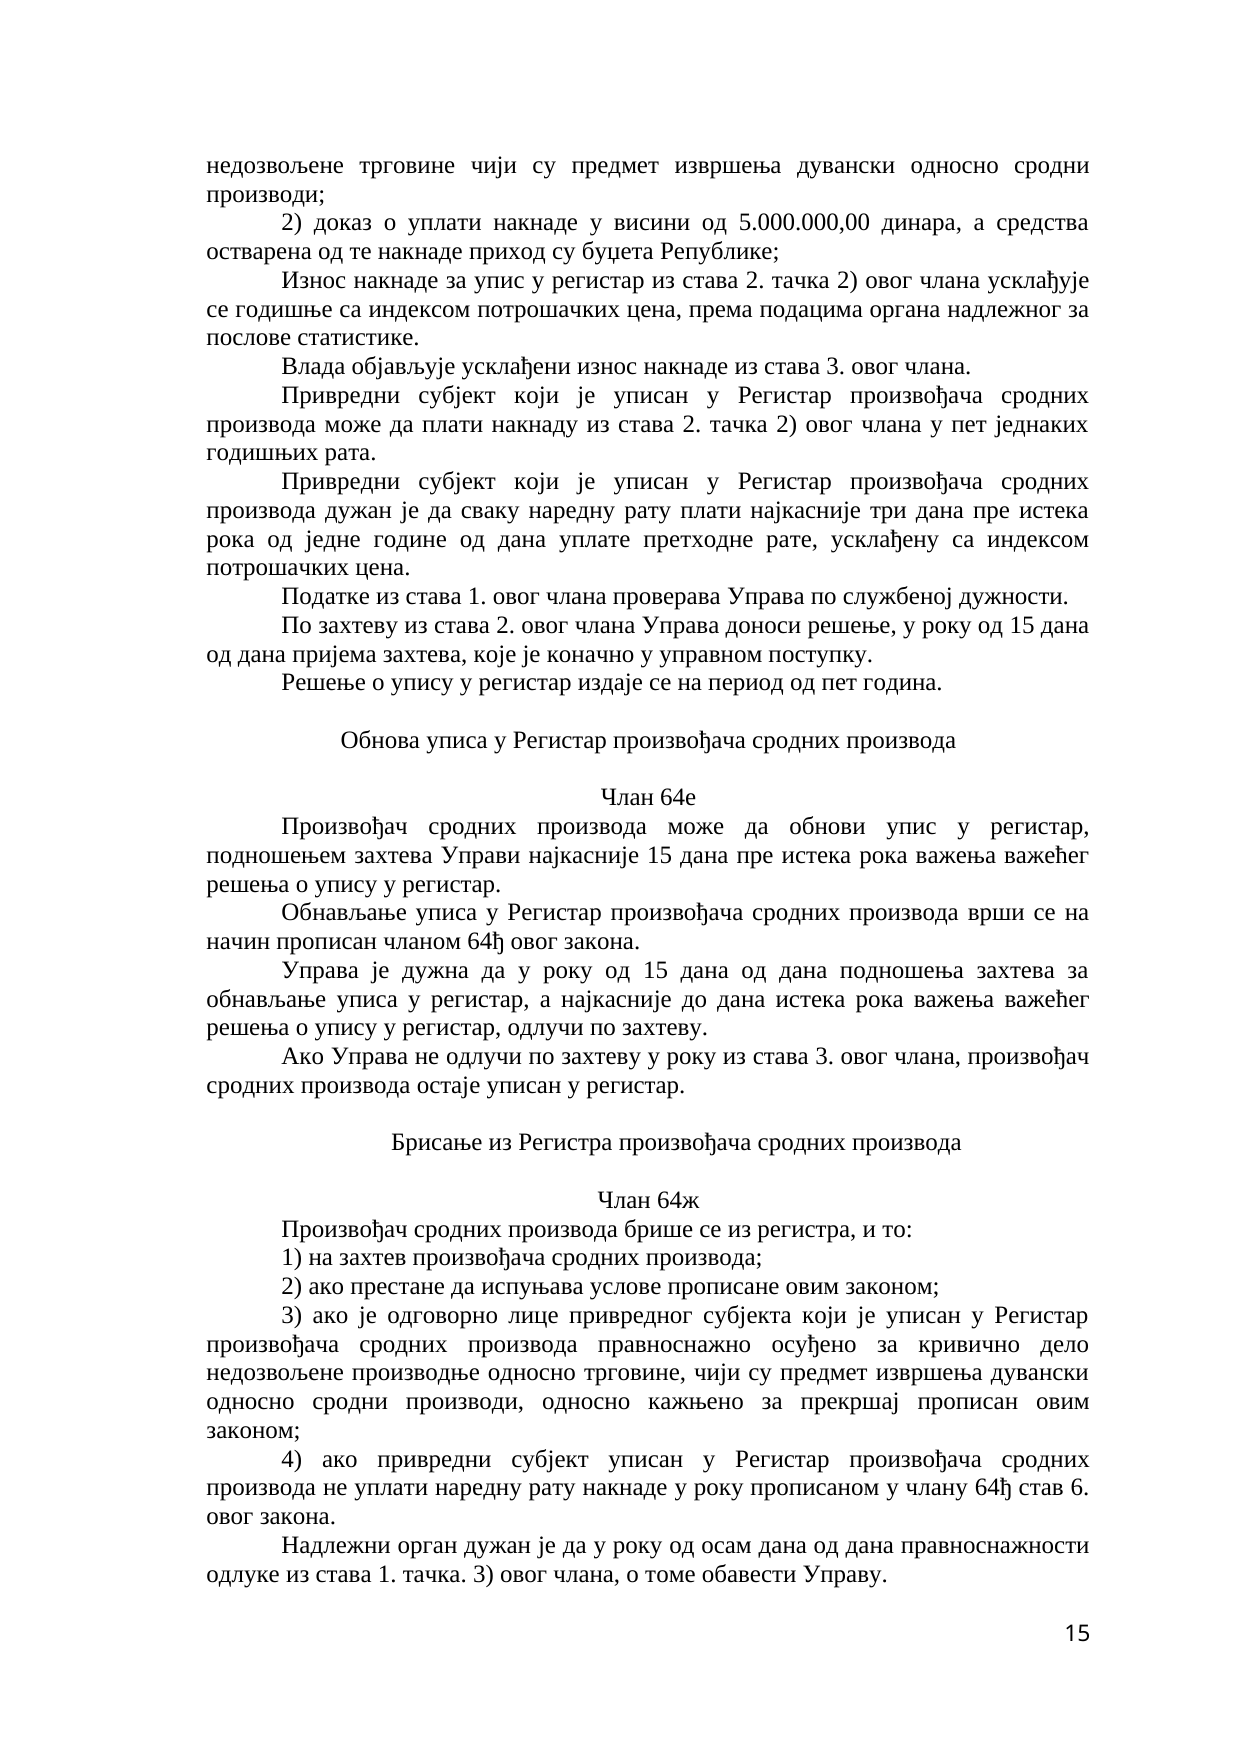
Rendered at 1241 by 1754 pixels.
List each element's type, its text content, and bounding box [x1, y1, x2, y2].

text По захтеву из става 2. овог члана Управа доноси решење, у року од 15 дана од дана пријема захтева, које је коначно у управном поступку. [206, 610, 1090, 667]
text Управа је дужна да у року од 15 дана од дана подношења захтева за обнављање уписа у регистар, а најкасније до дана истека рока важења важећег решења о упису у регистар, одлучи по захтеву. [206, 955, 1090, 1041]
text 2) доказ о уплати накнаде у висини од 5.000.000,00 динара, а средства остварена од те накнаде приход су буџета Републике; [206, 207, 1090, 265]
text 3) ако је одговорно лице привредног субјекта који је уписан у Регистар произвођача сродних производа правноснажно осуђено за кривично дело недозвољене производње односно трговине, чији су предмет извршења дувански односно сродни производи, односно кажњено за прекршај прописан овим законом; [206, 1300, 1090, 1444]
text 4) ако привредни субјект уписан у Регистар произвођача сродних производа не уплати наредну рату накнаде у року прописаном у члану 64ђ став 6. овог закона. [206, 1444, 1090, 1530]
text Привредни субјект који је уписан у Регистар произвођача сродних производа дужан је да сваку наредну рату плати најкасније три дана пре истека рока од једне године од дана уплате претходне рате, усклађену са индексом потрошачких цена. [206, 466, 1090, 581]
text Привредни субјект који је уписан у Регистар произвођача сродних производа може да плати накнаду из става 2. тачка 2) овог члана у пет једнаких годишњих рата. [206, 380, 1090, 466]
text Ако Управа не одлучи по захтеву у року из става 3. овог члана, произвођач сродних производа остаје уписан у регистар. [206, 1041, 1090, 1099]
text 2) ако престане да испуњава услове прописане овим законом; [206, 1271, 1090, 1300]
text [206, 150, 1090, 207]
text 1) на захтев произвођача сродних производа; [206, 1242, 1090, 1271]
text Обнављање уписа у Регистар произвођача сродних производа врши се на начин прописан чланом 64ђ овог закона. [206, 897, 1090, 955]
text Обнова уписа у Регистар произвођача сродних производа [206, 725, 1090, 754]
text Износ накнаде за упис у регистар из става 2. тачка 2) овог члана усклађује се годишње са индексом потрошачких цена, према подацима органа надлежног за послове статистике. [206, 265, 1090, 351]
text Влада објављује усклађени износ накнаде из става 3. овог члана. [206, 351, 1090, 380]
text Надлежни орган дужан је да у року од осам дана од дана правноснажности одлуке из става 1. тачка. 3) овог члана, о томе обавести Управу. [206, 1530, 1090, 1587]
text Произвођач сродних производа брише се из регистра, и то: [206, 1214, 1090, 1242]
text Члан 64е [206, 782, 1090, 811]
text Произвођач сродних производа може да обнови упис у регистар, подношењем захтева Управи најкасније 15 дана пре истека рока важења важећег решења о упису у регистар. [206, 811, 1090, 897]
text Податке из става 1. овог члана проверава Управа по службеној дужности. [206, 581, 1090, 610]
text Брисање из Регистра произвођача сродних производа [206, 1127, 1090, 1156]
text Члан 64ж [206, 1185, 1090, 1214]
text Решење о упису у регистар издаје се на период од пет година. [206, 667, 1090, 696]
